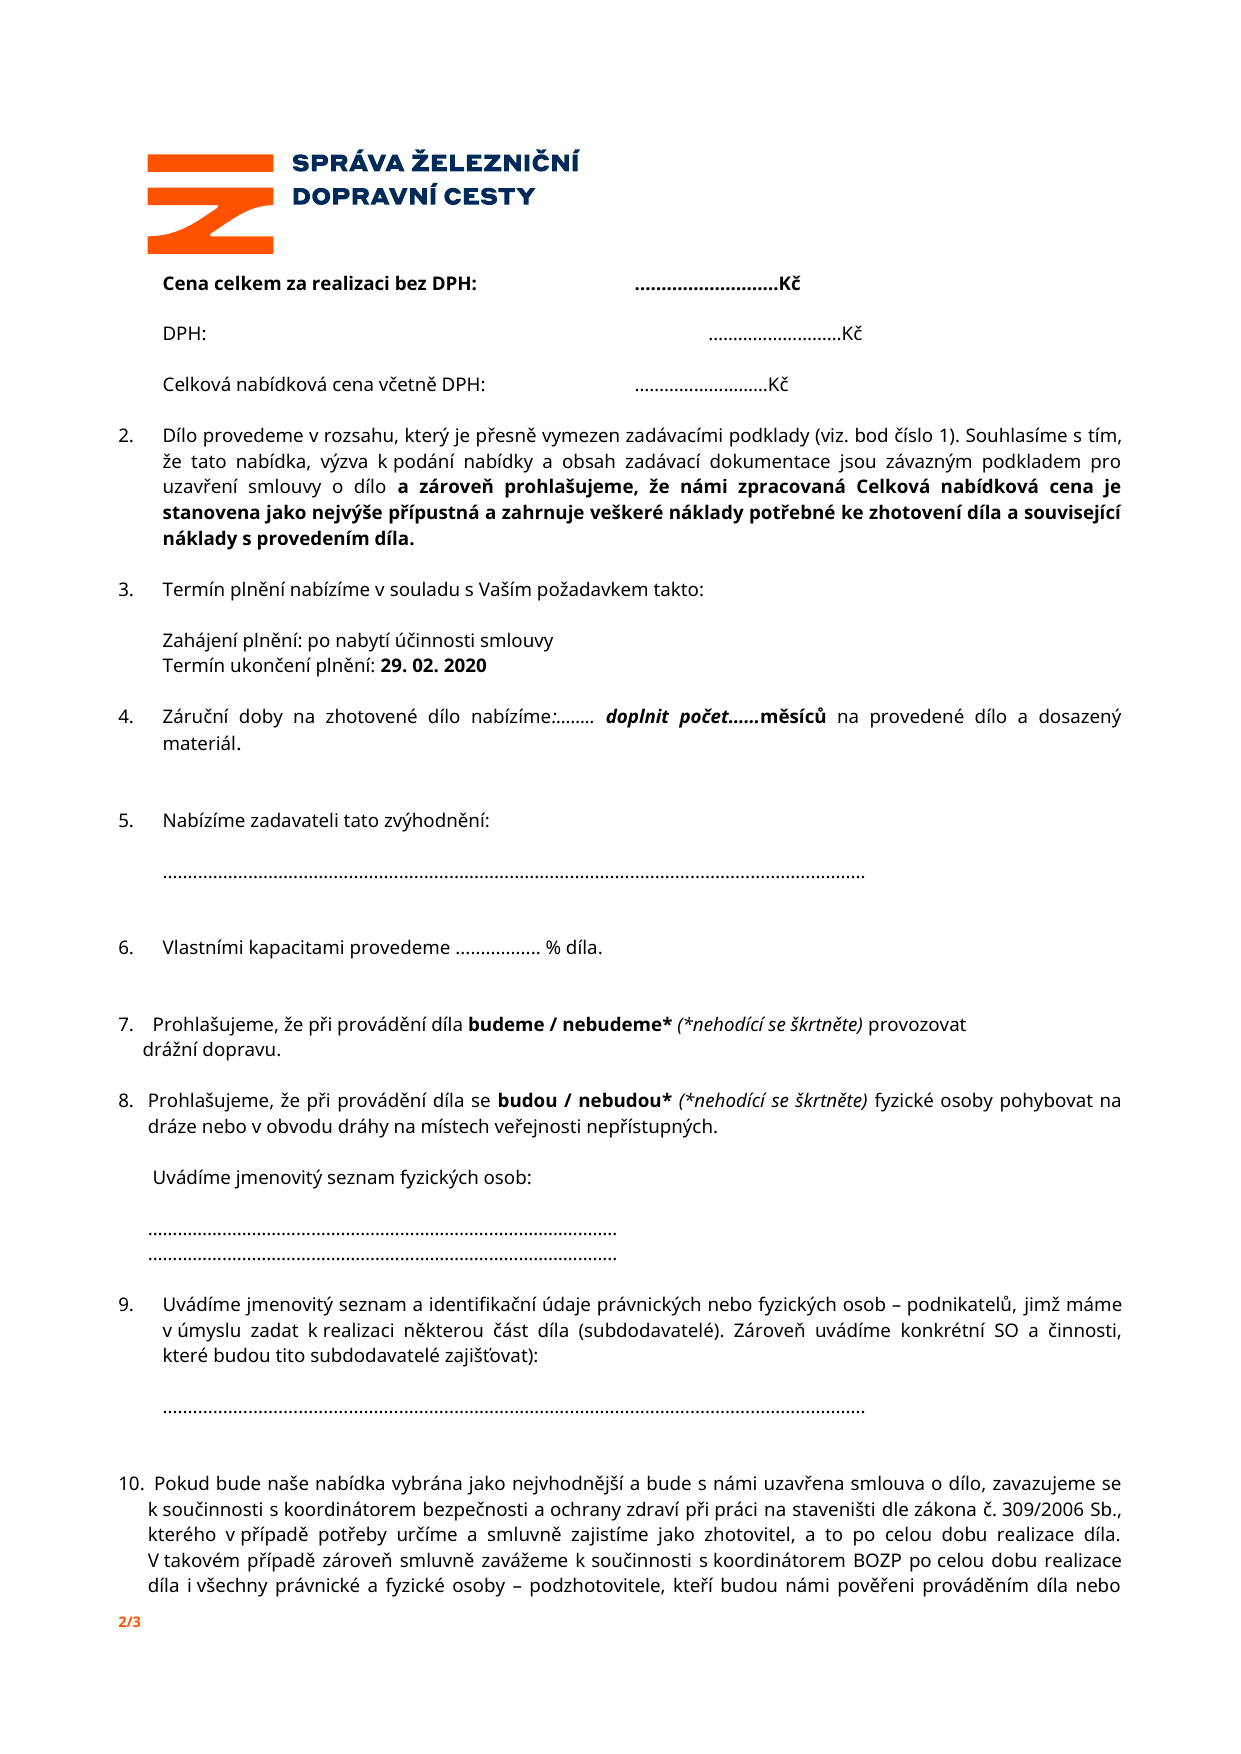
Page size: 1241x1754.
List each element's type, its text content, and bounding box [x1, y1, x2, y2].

list Nabízíme zadavateli tato zvýhodnění: [118, 807, 1122, 832]
list Dílo provedeme v rozsahu, který je přesně vymezen zadávacími podklady (viz. bod číslo 1). Souhlasíme s tím, že tato nabídka, výzva k podání nabídky a obsah zadávací dokumentace jsou závazným podkladem pro uzavření smlouvy o dílo a zároveň prohlašujeme, že námi zpracovaná Celková nabídková cena je stanovena jako nejvýše přípustná a zahrnuje veškeré náklady potřebné ke zhotovení díla a související náklady s provedením díla. [118, 423, 1122, 550]
list Prohlašujeme, že při provádění díla budeme / nebudeme* (*nehodící se škrtněte) provozovat [118, 1011, 1122, 1037]
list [118, 1470, 1122, 1598]
text Termín ukončení plnění: 29. 02. 2020 [162, 652, 1122, 678]
list DPH: ………………………Kč [162, 321, 1122, 372]
list Vlastními kapacitami provedeme ................. % díla. [118, 934, 1122, 960]
text drážní dopravu. [118, 1037, 1122, 1062]
text ............................................................................................................................................ [162, 1394, 1122, 1419]
text ............................................................................................................................................ [162, 858, 1122, 883]
list Cena celkem za realizaci bez DPH: ………………………Kč [162, 270, 1122, 296]
list Termín plnění nabízíme v souladu s Vaším požadavkem takto: [118, 576, 1122, 601]
list Celková nabídková cena včetně DPH: ………………………Kč [162, 372, 1122, 397]
list Záruční doby na zhotovené dílo nabízíme:…….. doplnit počet……měsíců na provedené dílo a dosazený materiál. [118, 703, 1122, 756]
list Uvádíme jmenovitý seznam fyzických osob: [148, 1164, 1122, 1190]
list ………………………………………………………………………………….. [148, 1215, 1122, 1241]
list ………………………………………………………………………………….. [148, 1241, 1122, 1266]
list Prohlašujeme, že při provádění díla se budou / nebudou* (*nehodící se škrtněte) fyzické osoby pohybovat na dráze nebo v obvodu dráhy na místech veřejnosti nepřístupných. [118, 1088, 1122, 1139]
list Uvádíme jmenovitý seznam a identifikační údaje právnických nebo fyzických osob – podnikatelů, jimž máme v úmyslu zadat k realizaci některou část díla (subdodavatelé). Zároveň uvádíme konkrétní SO a činnosti, které budou tito subdodavatelé zajišťovat): [118, 1292, 1122, 1368]
text Zahájení plnění: po nabytí účinnosti smlouvy [162, 627, 1122, 652]
